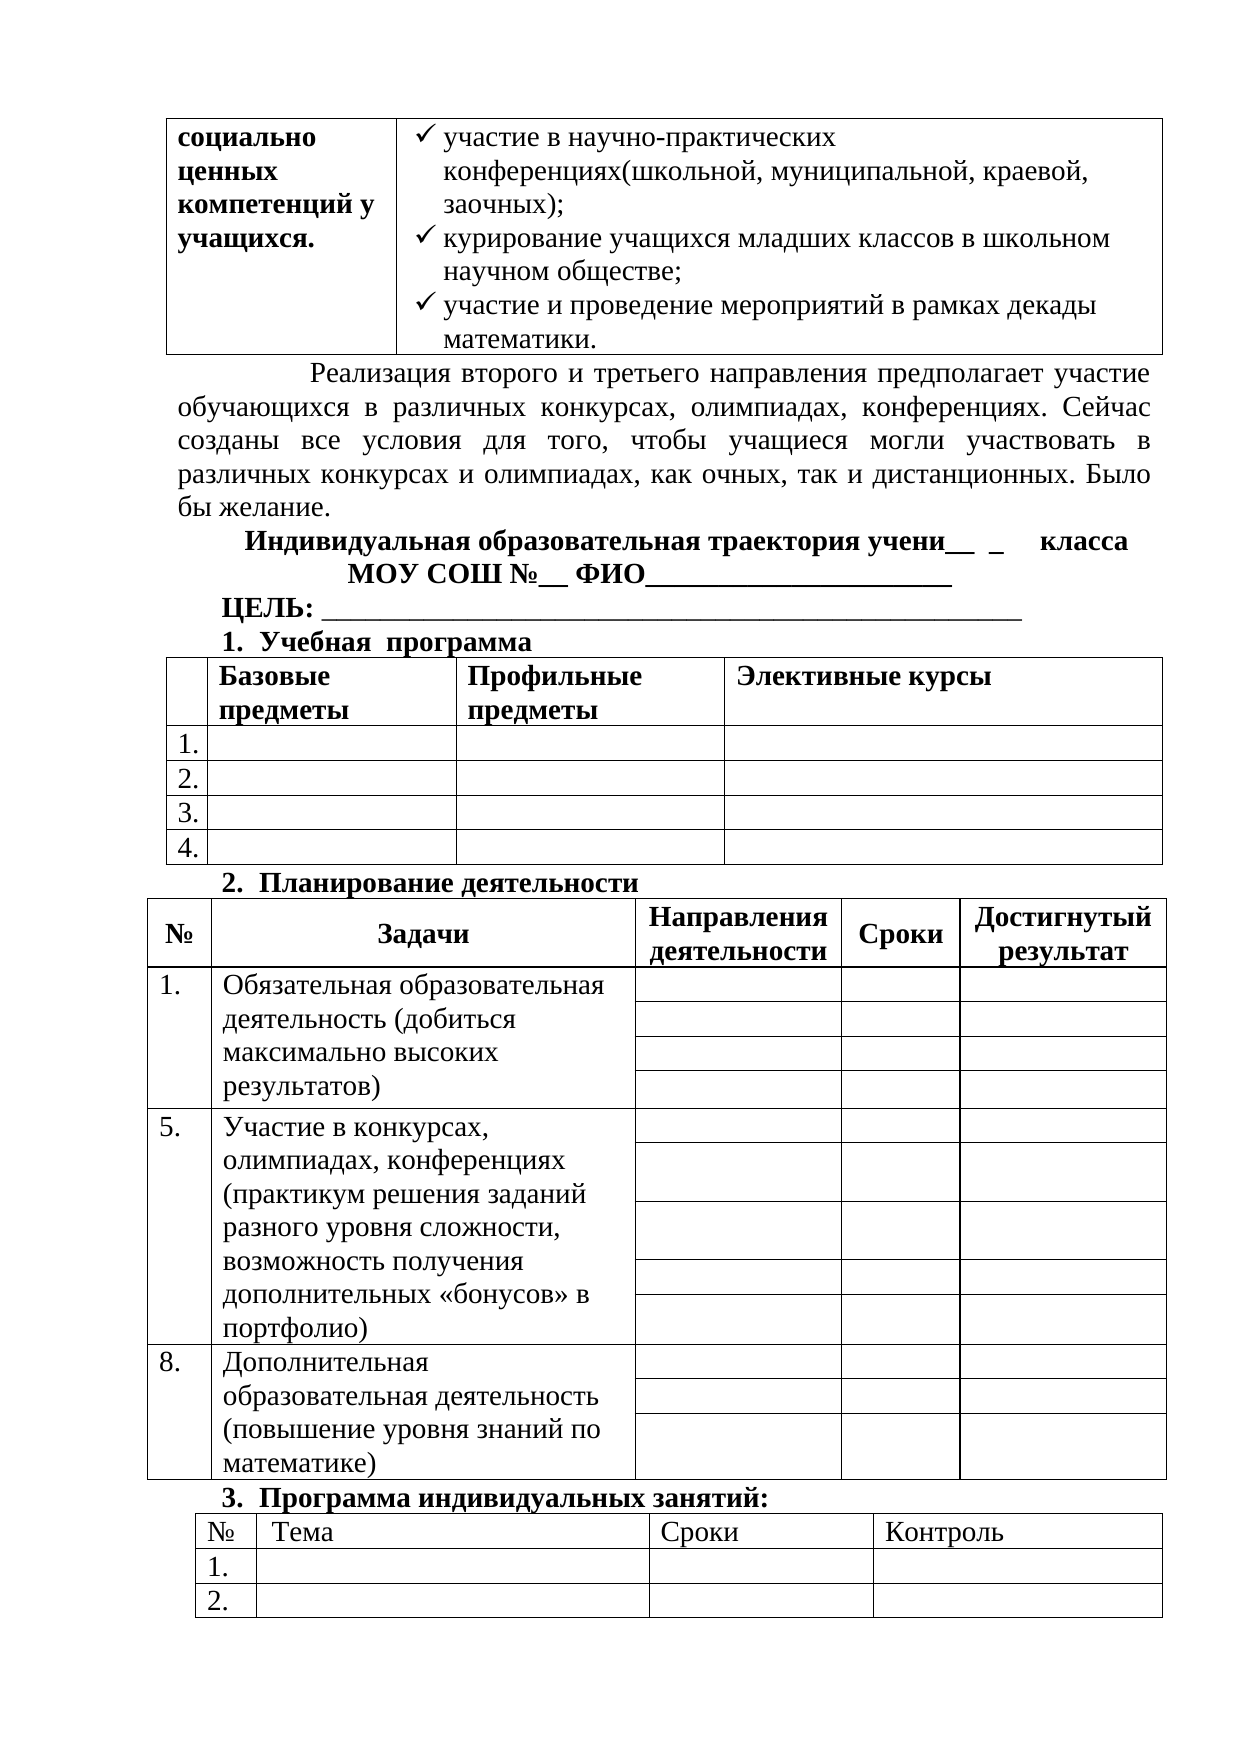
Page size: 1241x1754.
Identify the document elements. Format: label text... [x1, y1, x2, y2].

table_cell [842, 1037, 959, 1070]
table_cell [725, 796, 1162, 829]
table_header Профильные предметы [457, 658, 724, 725]
table_cell [961, 1414, 1166, 1479]
table_cell [842, 1295, 959, 1343]
table_cell [257, 1549, 649, 1582]
table_cell [961, 1379, 1166, 1413]
table_cell [636, 1260, 841, 1294]
table_cell [725, 726, 1162, 760]
table_cell [961, 1037, 1166, 1070]
table_header Контроль [874, 1514, 1162, 1548]
table_cell [457, 761, 724, 794]
table_cell [842, 1071, 959, 1108]
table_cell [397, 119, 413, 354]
table_cell Участие в конкурсах, олимпиадах, конференциях (практикум решения заданий разного уровня сложности, возможность получения дополнительных «бонусов» в портфолио) [212, 1109, 635, 1343]
table_header Базовые предметы [208, 658, 456, 725]
table_cell [196, 1549, 256, 1582]
table_cell [842, 968, 959, 1001]
table_cell [874, 1584, 1162, 1617]
table_cell [257, 1584, 649, 1617]
table_cell [961, 1071, 1166, 1108]
table_header Элективные курсы [725, 658, 1162, 725]
table_cell [650, 1584, 873, 1617]
table_cell [961, 968, 1166, 1001]
table_cell [457, 796, 724, 829]
list Планирование деятельности [221, 865, 1140, 898]
table_cell [636, 1143, 841, 1201]
table_header № [148, 899, 211, 966]
table_cell [961, 1295, 1166, 1343]
table_cell [196, 1584, 256, 1617]
text ЦЕЛЬ: ________________________________________________ [148, 590, 1152, 624]
table_cell [148, 1109, 211, 1343]
table_cell [961, 1345, 1166, 1378]
table_cell [167, 761, 207, 794]
table_cell [842, 1414, 959, 1479]
table_cell [636, 1414, 841, 1479]
table_cell [636, 1071, 841, 1108]
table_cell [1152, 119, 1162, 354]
table_cell [961, 1143, 1166, 1201]
table_header Тема [257, 1514, 649, 1548]
table_cell [636, 1109, 841, 1142]
table_cell [636, 1002, 841, 1036]
table_cell Дополнительная образовательная деятельность (повышение уровня знаний по математике) [212, 1345, 635, 1479]
table_cell [636, 1379, 841, 1413]
list Учебная программа [221, 624, 1140, 657]
table_cell [842, 1260, 959, 1294]
table_cell [650, 1549, 873, 1582]
table_cell [842, 1379, 959, 1413]
table_cell [961, 1109, 1166, 1142]
table_cell [208, 830, 456, 864]
list Программа индивидуальных занятий: [221, 1480, 1140, 1513]
table_cell [636, 1202, 841, 1259]
table_cell [636, 968, 841, 1001]
table_cell [167, 726, 207, 760]
table_header № [196, 1514, 256, 1548]
table_cell [636, 1345, 841, 1378]
table_cell [148, 1345, 211, 1479]
table_header Направления деятельности [636, 899, 841, 966]
table_cell [167, 830, 207, 864]
table_cell [636, 1295, 841, 1343]
table_cell [457, 726, 724, 760]
table_cell [457, 830, 724, 864]
table_cell [148, 968, 211, 1108]
table_cell [208, 761, 456, 794]
table_cell Обязательная образовательная деятельность (добиться максимально высоких результатов) [212, 968, 635, 1108]
table_cell [961, 1260, 1166, 1294]
table_cell [842, 1202, 959, 1259]
table_cell [842, 1109, 959, 1142]
table_cell [961, 1002, 1166, 1036]
table_cell [842, 1002, 959, 1036]
table_cell [167, 796, 207, 829]
table_cell [842, 1345, 959, 1378]
table_cell [874, 1549, 1162, 1582]
text Реализация второго и третьего направления предполагает участие обучающихся в различных конкурсах, олимпиадах, конференциях. Сейчас созданы все условия для того, чтобы учащиеся могли участвовать в различных конкурсах и олимпиадах, как очных, так и дистанционных. Было бы желание. [177, 355, 1152, 523]
table_header Сроки [842, 899, 959, 966]
text Индивидуальная образовательная траектория учени__ _ класса МОУ СОШ №__ ФИО_____________________ [148, 523, 1152, 590]
table_cell [208, 726, 456, 760]
table_header [167, 658, 207, 725]
table_cell [961, 1202, 1166, 1259]
table_cell [725, 830, 1162, 864]
table_cell Развитие и выработка социально ценных компетенций у учащихся. [167, 119, 396, 354]
table_header Сроки [650, 1514, 873, 1548]
table_cell [842, 1143, 959, 1201]
table_header Задачи [212, 899, 635, 966]
table_cell [636, 1037, 841, 1070]
table_header Достигнутый результат [961, 899, 1166, 966]
table_cell [208, 796, 456, 829]
table_cell [725, 761, 1162, 794]
